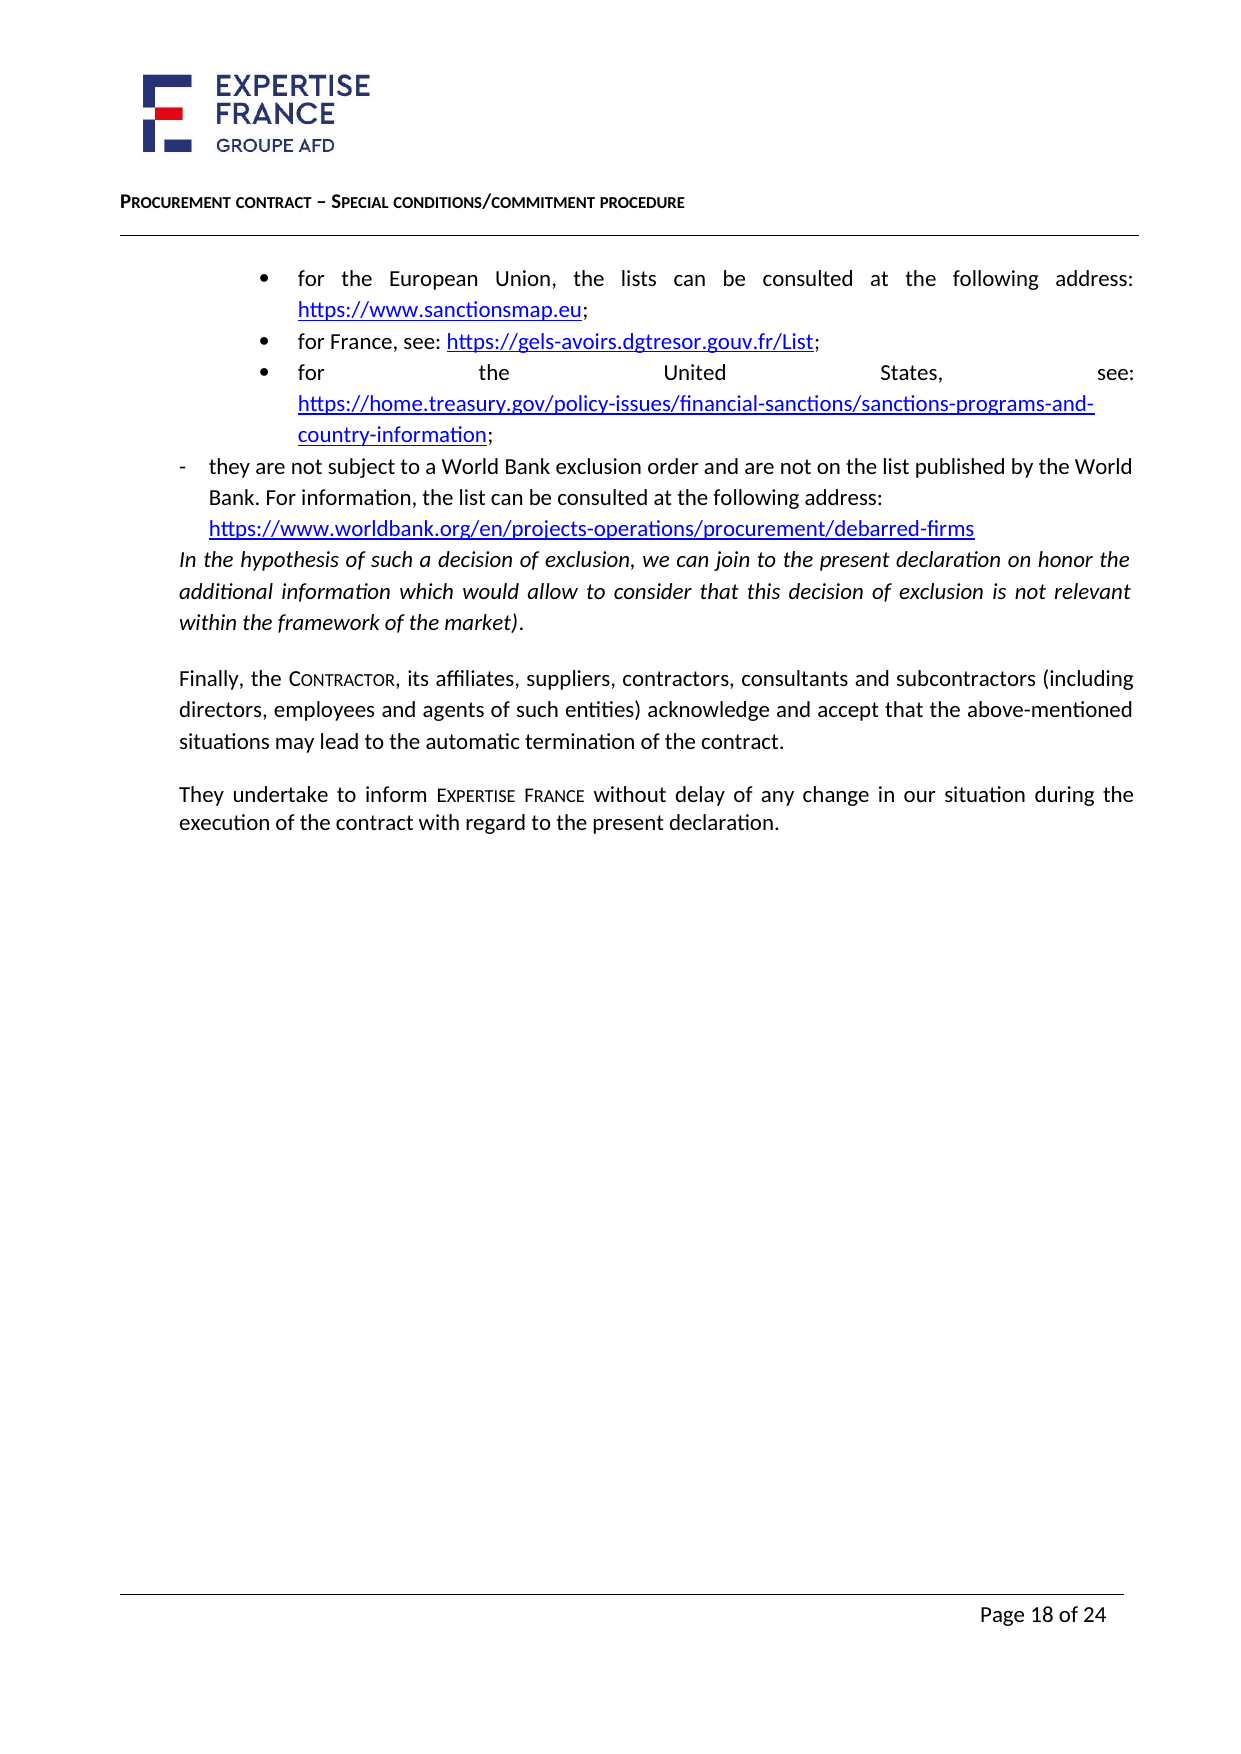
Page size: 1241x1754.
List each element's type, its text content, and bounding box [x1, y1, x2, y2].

list for the United States, see: https://home.treasury.gov/policy-issues/financial-sanctions/sanctions-programs-and-country-information; [260, 355, 1135, 448]
list they are not subject to a World Bank exclusion order and are not on the list published by the World Bank. For information, the list can be consulted at the following address: [179, 448, 1135, 511]
text They undertake to inform Expertise France without delay of any change in our situation during the execution of the contract with regard to the present declaration. [179, 780, 1135, 836]
list for the European Union, the lists can be consulted at the following address: https://www.sanctionsmap.eu; [260, 261, 1135, 323]
text Finally, the Contractor, its affiliates, suppliers, contractors, consultants and subcontractors (including directors, employees and agents of such entities) acknowledge and accept that the above-mentioned situations may lead to the automatic termination of the contract. [179, 661, 1135, 755]
picture [120, 41, 397, 183]
list for France, see: https://gels-avoirs.dgtresor.gouv.fr/List; [260, 323, 1135, 355]
text https://www.worldbank.org/en/projects-operations/procurement/debarred-firms [208, 511, 1135, 542]
text In the hypothesis of such a decision of exclusion, we can join to the present declaration on honor the additional information which would allow to consider that this decision of exclusion is not relevant within the framework of the market). [179, 542, 1135, 636]
